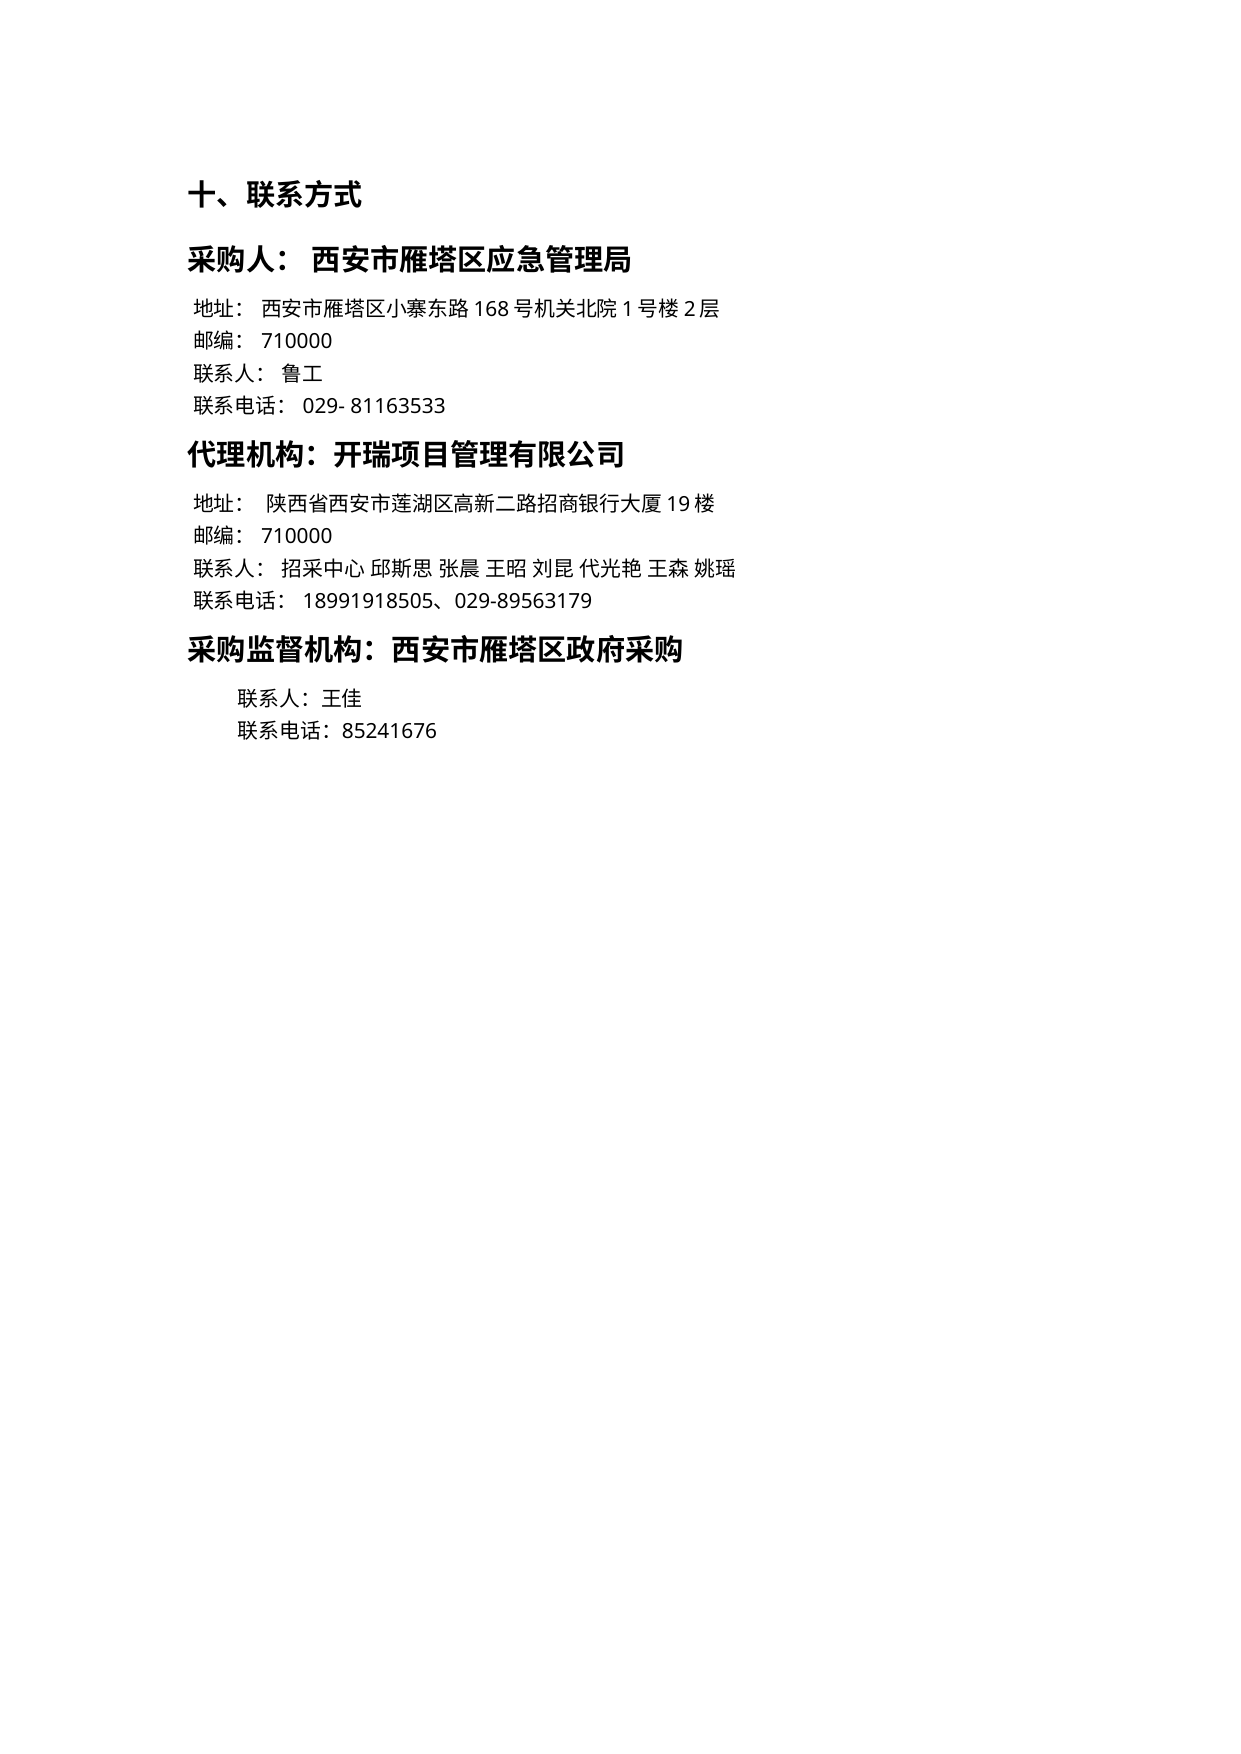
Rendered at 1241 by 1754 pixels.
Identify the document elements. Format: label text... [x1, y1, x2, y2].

text 采购监督机构：西安市雁塔区政府采购 [187, 617, 1053, 682]
text 邮编： 710000 [187, 324, 1053, 357]
text 联系电话： 18991918505、029-89563179 [187, 584, 1053, 617]
text 代理机构：开瑞项目管理有限公司 [187, 422, 1053, 487]
text 联系电话：85241676 [187, 714, 1053, 747]
text 邮编： 710000 [187, 519, 1053, 552]
text 十、联系方式 [187, 162, 1053, 227]
text 地址： 西安市雁塔区小寨东路168号机关北院1号楼2层 [187, 292, 1053, 324]
text 采购人： 西安市雁塔区应急管理局 [187, 227, 1053, 292]
text 联系人：王佳 [187, 682, 1053, 714]
text 联系人： 鲁工 [187, 357, 1053, 389]
text 联系人： 招采中心 邱斯思 张晨 王昭 刘昆 代光艳 王森 姚瑶 [187, 552, 1053, 584]
text 地址： 陕西省西安市莲湖区高新二路招商银行大厦19楼 [187, 487, 1053, 519]
text 联系电话： 029- 81163533 [187, 389, 1053, 422]
